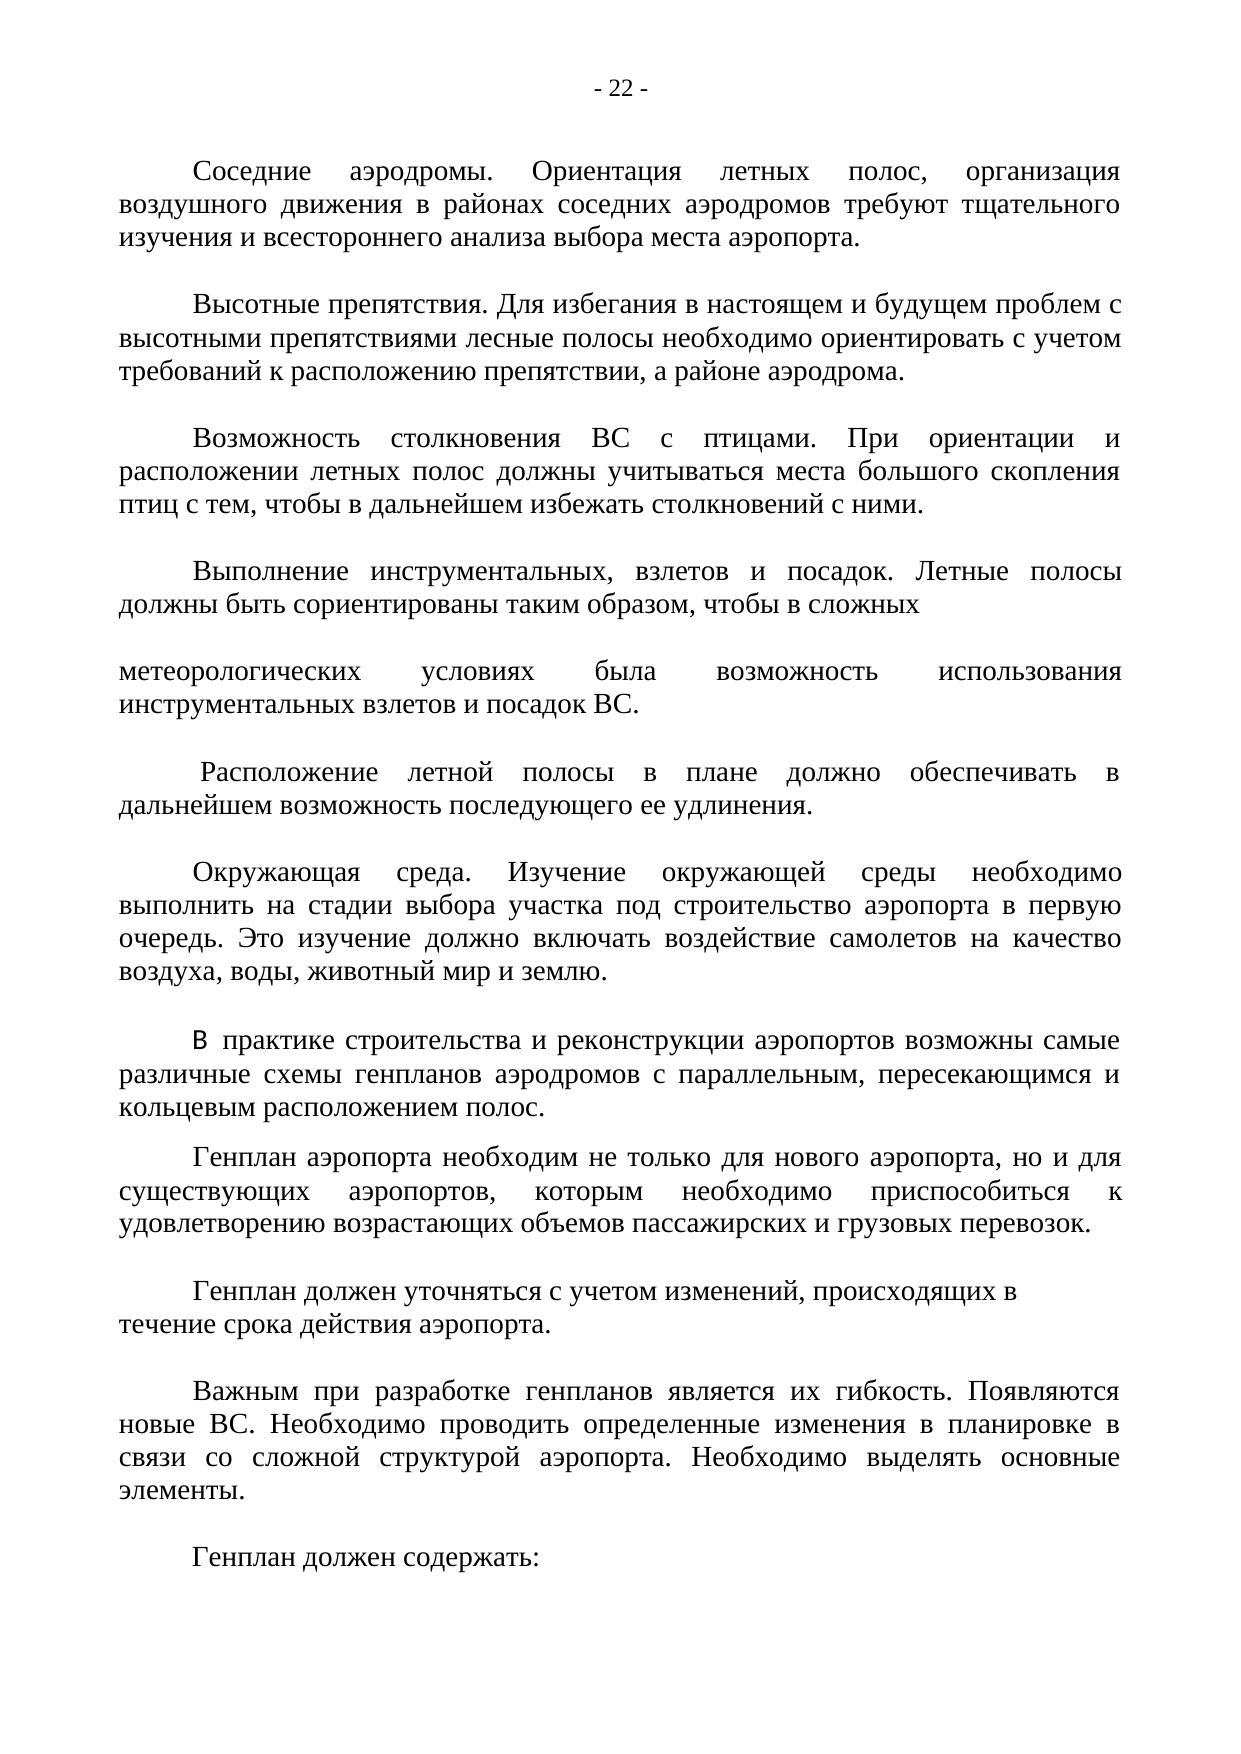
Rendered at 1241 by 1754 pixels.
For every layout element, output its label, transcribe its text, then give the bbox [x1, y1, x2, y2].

text Расположение летной полосы в плане должно обеспечивать в дальнейшем возможность последующего ее удлинения. [119, 755, 1121, 820]
text Выполнение инструментальных, взлетов и посадок. Летные полосы должны быть сориентированы таким образом, чтобы в сложных [119, 554, 1123, 619]
text Окружающая среда. Изучение окружающей среды необходимо выполнить на стадии выбора участка под строительство аэропорта в первую очередь. Это изучение должно включать воздействие самолетов на качество воздуха, воды, животный мир и землю. [119, 855, 1123, 987]
text Генплан аэропорта необходим не только для нового аэропорта, но и для существующих аэропортов, которым необходимо приспособиться к удовлетворению возрастающих объемов пассажирских и грузовых перевозок. [119, 1140, 1123, 1239]
text Соседние аэродромы. Ориентация летных полос, организация воздушного движения в районах соседних аэродромов требуют тщательного изучения и всестороннего анализа выбора места аэропорта. [119, 154, 1121, 253]
text Генплан должен уточняться с учетом изменений, происходящих в течение срока действия аэропорта. [119, 1274, 1121, 1339]
text Высотные препятствия. Для избегания в настоящем и будущем проблем с высотными препятствиями лесные полосы необходимо ориентировать с учетом требований к расположению препятствии, а районе аэродрома. [119, 288, 1123, 386]
text метеорологических условиях была возможность использования инструментальных взлетов и посадок ВС. [119, 654, 1123, 720]
list практике строительства и реконструкции аэропортов возможны самые различные схемы генпланов аэродромов с параллельным, пересекающимся и кольцевым расположением полос. [119, 1022, 1121, 1122]
text Важным при разработке генпланов является их гибкость. Появляются новые ВС. Необходимо проводить определенные изменения в планировке в связи со сложной структурой аэропорта. Необходимо выделять основные элементы. [119, 1374, 1121, 1506]
text - 22 - [119, 73, 1123, 102]
text Генплан должен содержать: [192, 1539, 1123, 1573]
text Возможность столкновения ВС с птицами. При ориентации и расположении летных полос должны учитываться места большого скопления птиц с тем, чтобы в дальнейшем избежать столкновений с ними. [119, 421, 1121, 520]
